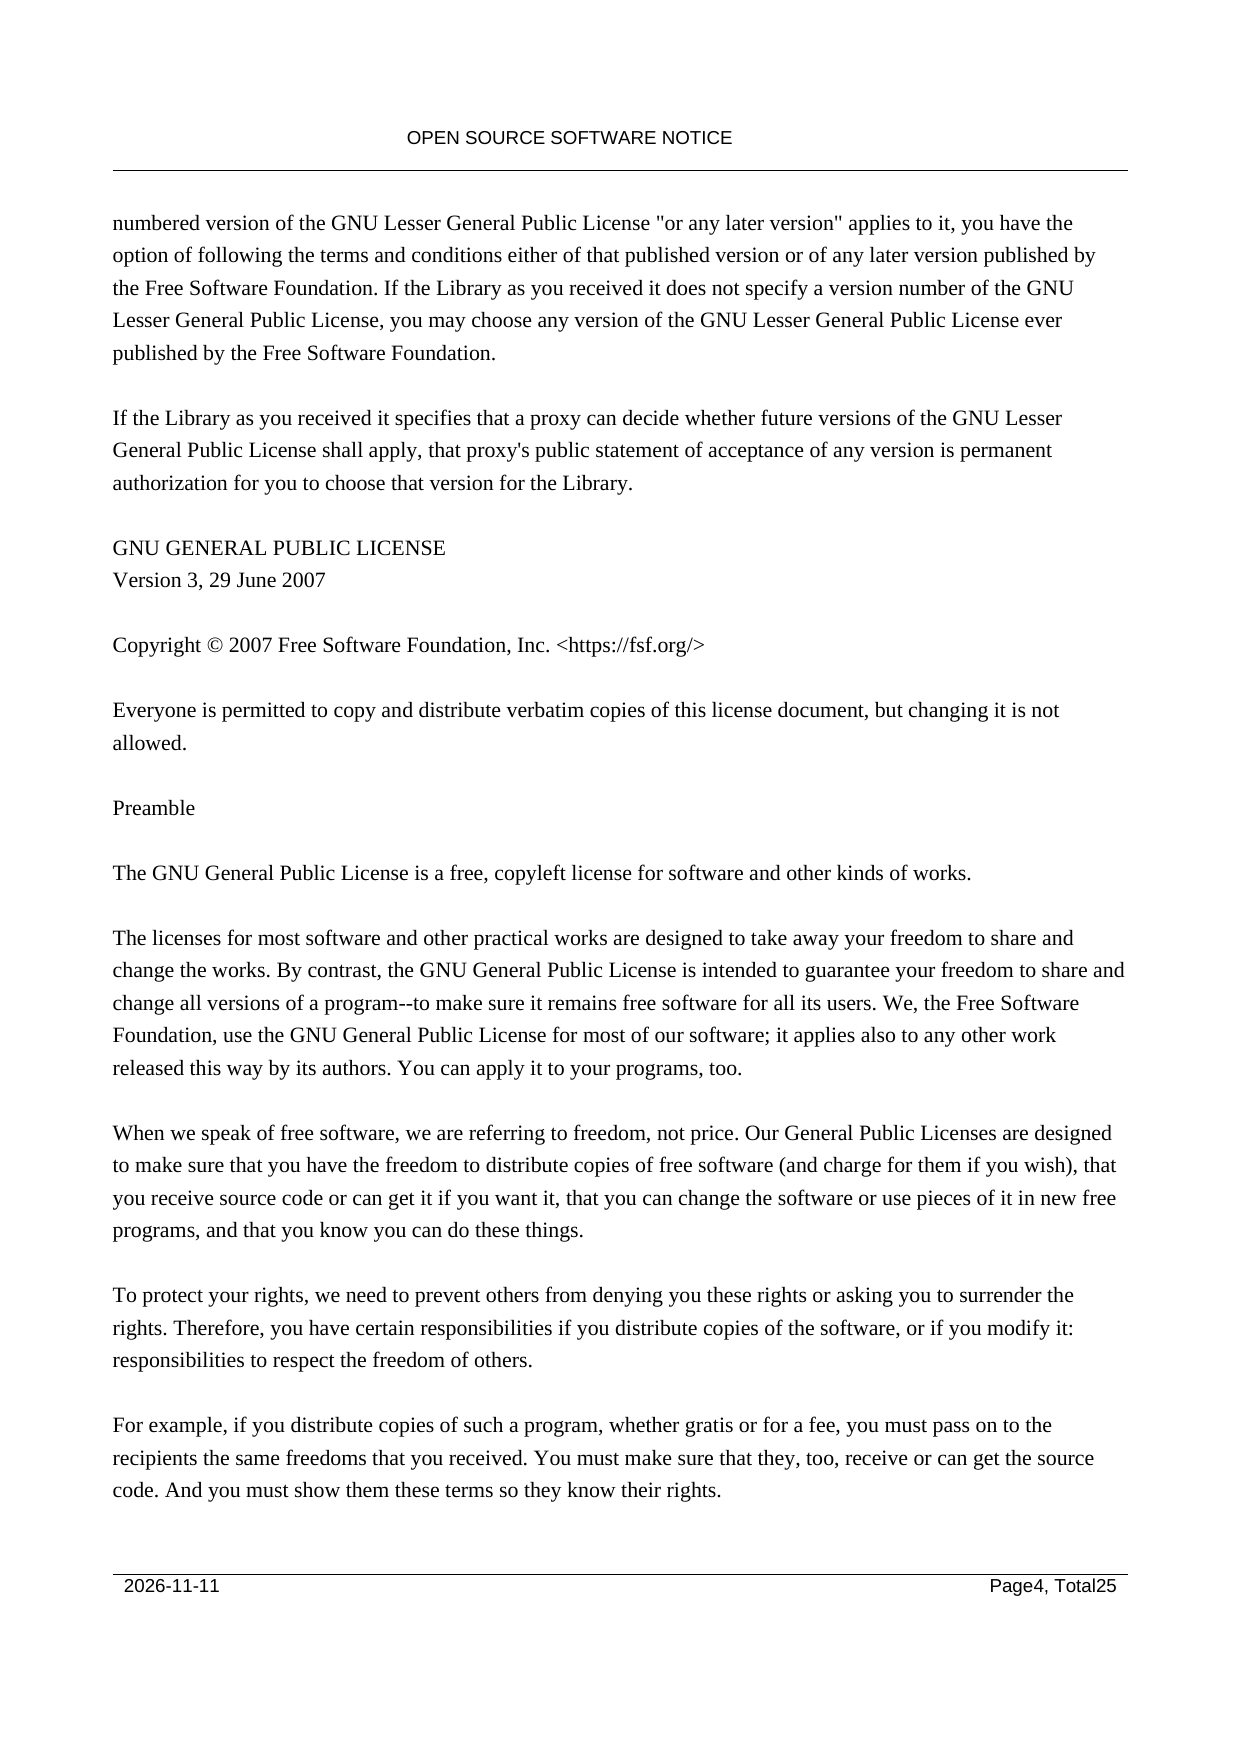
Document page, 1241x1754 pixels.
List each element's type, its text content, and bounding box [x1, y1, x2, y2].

text Copyright © 2007 Free Software Foundation, Inc. <https://fsf.org/> [112, 629, 1128, 661]
text GNU GENERAL PUBLIC LICENSE [112, 531, 1128, 564]
text Version 3, 29 June 2007 [112, 564, 1128, 596]
text Everyone is permitted to copy and distribute verbatim copies of this license document, but changing it is not allowed. [112, 694, 1128, 759]
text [112, 206, 1128, 369]
text When we speak of free software, we are referring to freedom, not price. Our General Public Licenses are designed to make sure that you have the freedom to distribute copies of free software (and charge for them if you wish), that you receive source code or can get it if you want it, that you can change the software or use pieces of it in new free programs, and that you know you can do these things. [112, 1116, 1128, 1246]
text The licenses for most software and other practical works are designed to take away your freedom to share and change the works. By contrast, the GNU General Public License is intended to guarantee your freedom to share and change all versions of a program--to make sure it remains free software for all its users. We, the Free Software Foundation, use the GNU General Public License for most of our software; it applies also to any other work released this way by its authors. You can apply it to your programs, too. [112, 921, 1128, 1084]
text To protect your rights, we need to prevent others from denying you these rights or asking you to surrender the rights. Therefore, you have certain responsibilities if you distribute copies of the software, or if you modify it: responsibilities to respect the freedom of others. [112, 1279, 1128, 1376]
text For example, if you distribute copies of such a program, whether gratis or for a fee, you must pass on to the recipients the same freedoms that you received. You must make sure that they, too, receive or can get the source code. And you must show them these terms so they know their rights. [112, 1409, 1128, 1506]
text If the Library as you received it specifies that a proxy can decide whether future versions of the GNU Lesser General Public License shall apply, that proxy's public statement of acceptance of any version is permanent authorization for you to choose that version for the Library. [112, 401, 1128, 499]
text Preamble [112, 791, 1128, 824]
text The GNU General Public License is a free, copyleft license for software and other kinds of works. [112, 856, 1128, 889]
